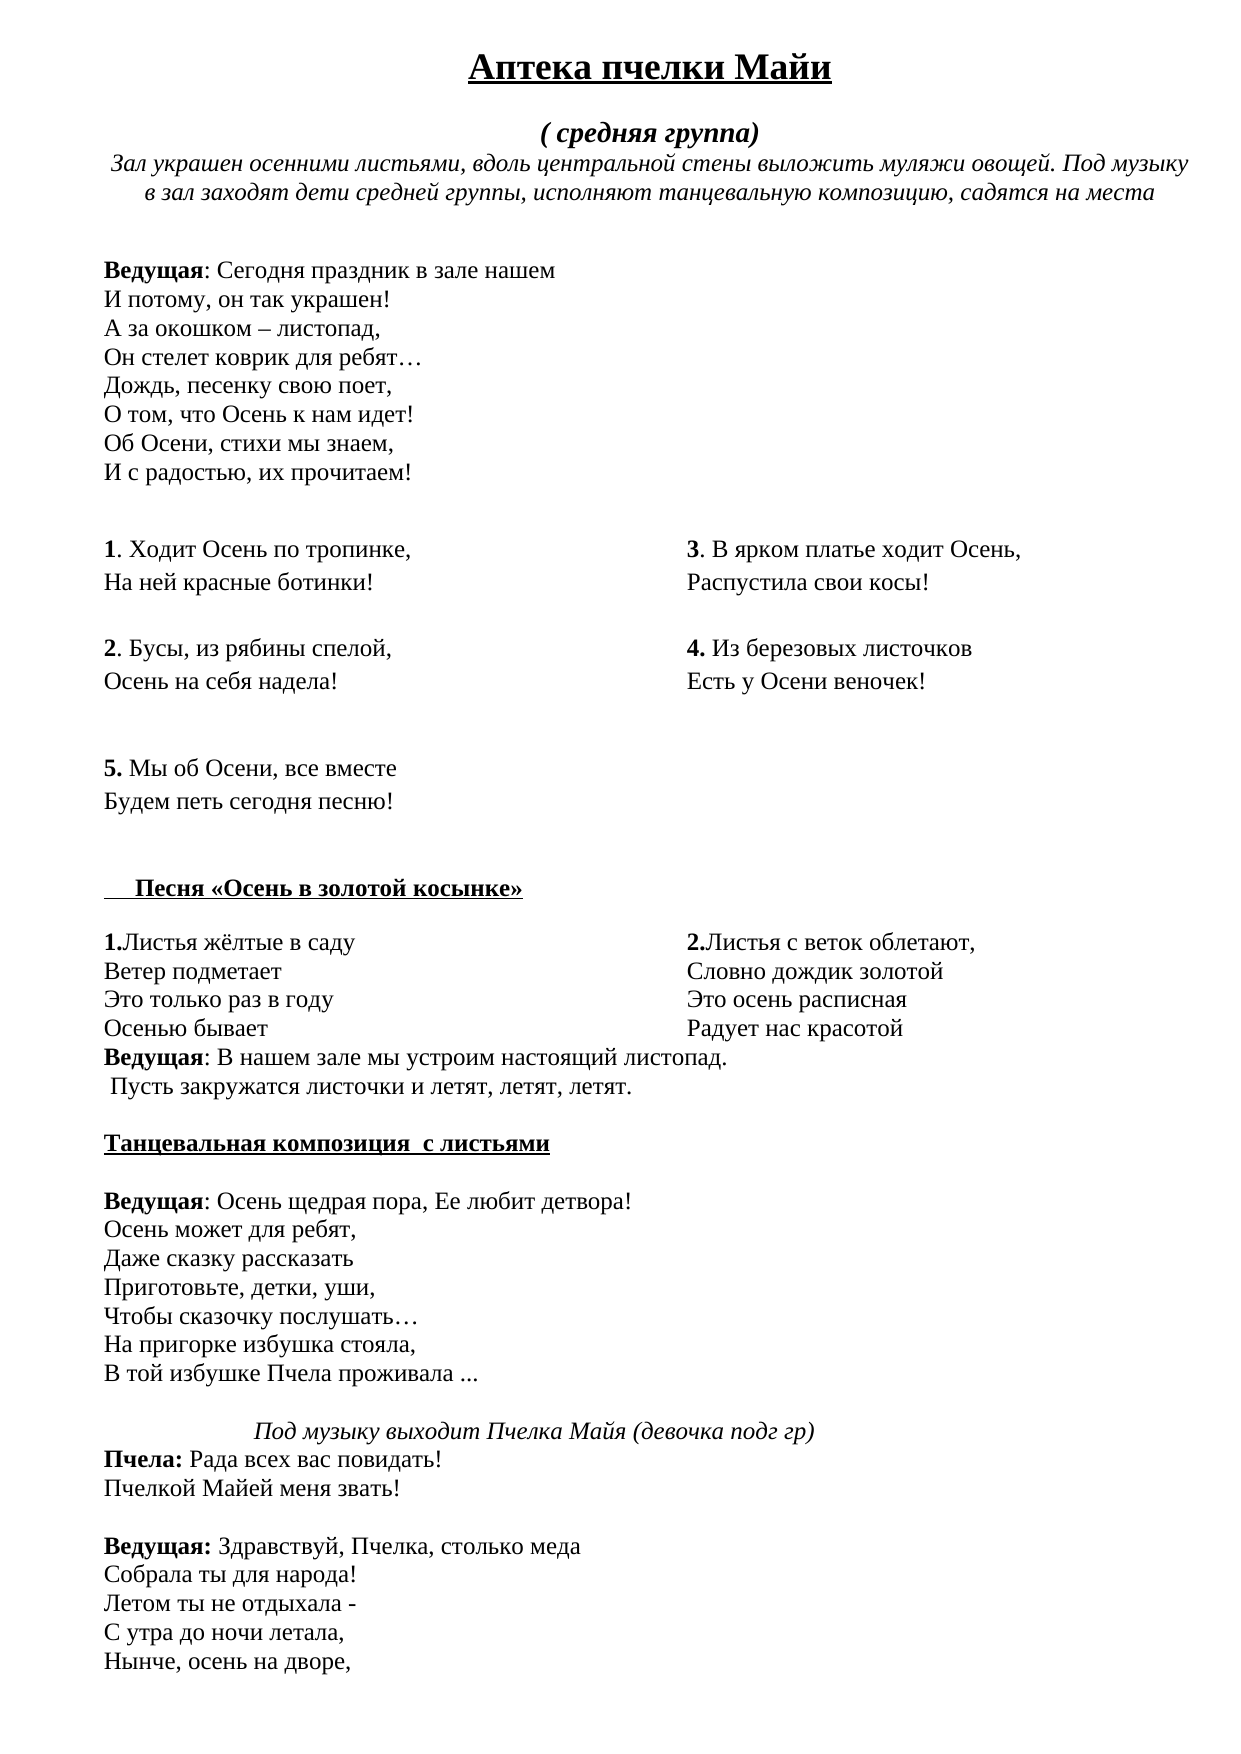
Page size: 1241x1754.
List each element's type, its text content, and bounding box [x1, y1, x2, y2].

text Радует нас красотой [687, 1013, 1196, 1042]
text Осенью бывает [103, 1013, 613, 1042]
text 2.Листья с веток облетают, [687, 927, 1196, 956]
text Ведущая: В нашем зале мы устроим настоящий листопад. [103, 1042, 1196, 1071]
text Ветер подметает [103, 956, 613, 984]
text Танцевальная композиция с листьями [103, 1128, 1196, 1157]
text 5. Мы об Осени, все вместе Будем петь сегодня песню! [103, 753, 1196, 815]
text ( средняя группа) Зал украшен осенними листьями, вдоль центральной стены выложить муляжи овощей. Под музыку в зал заходят дети средней группы, исполняют танцевальную композицию, садятся на места [103, 115, 1196, 206]
text Аптека пчелки Майи [103, 44, 1196, 87]
text 1. Ходит Осень по тропинке, На ней красные ботинки! 2. Бусы, из рябины спелой, Осень на себя надела! 3. В ярком платье ходит Осень, Распустила свои косы! 4. Из березовых листочков Есть у Осени веночек! [103, 534, 613, 728]
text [103, 1186, 1196, 1674]
text Это осень расписная [687, 984, 1196, 1013]
text Песня «Осень в золотой косынке» [103, 840, 1196, 902]
text 1. Ходит Осень по тропинке, На ней красные ботинки! 2. Бусы, из рябины спелой, Осень на себя надела! 3. В ярком платье ходит Осень, Распустила свои косы! 4. Из березовых листочков Есть у Осени веночек! [687, 534, 1196, 695]
text Словно дождик золотой [687, 956, 1196, 984]
text Это только раз в году [103, 984, 613, 1013]
text Пусть закружатся листочки и летят, летят, летят. [103, 1071, 1196, 1099]
text Ведущая: Сегодня праздник в зале нашем И потому, он так украшен! А за окошком – листопад, Он стелет коврик для ребят… Дождь, песенку свою поет, О том, что Осень к нам идет! Об Осени, стихи мы знаем, И с радостью, их прочитаем! [103, 227, 1196, 513]
text 1.Листья жёлтые в саду [103, 927, 613, 956]
